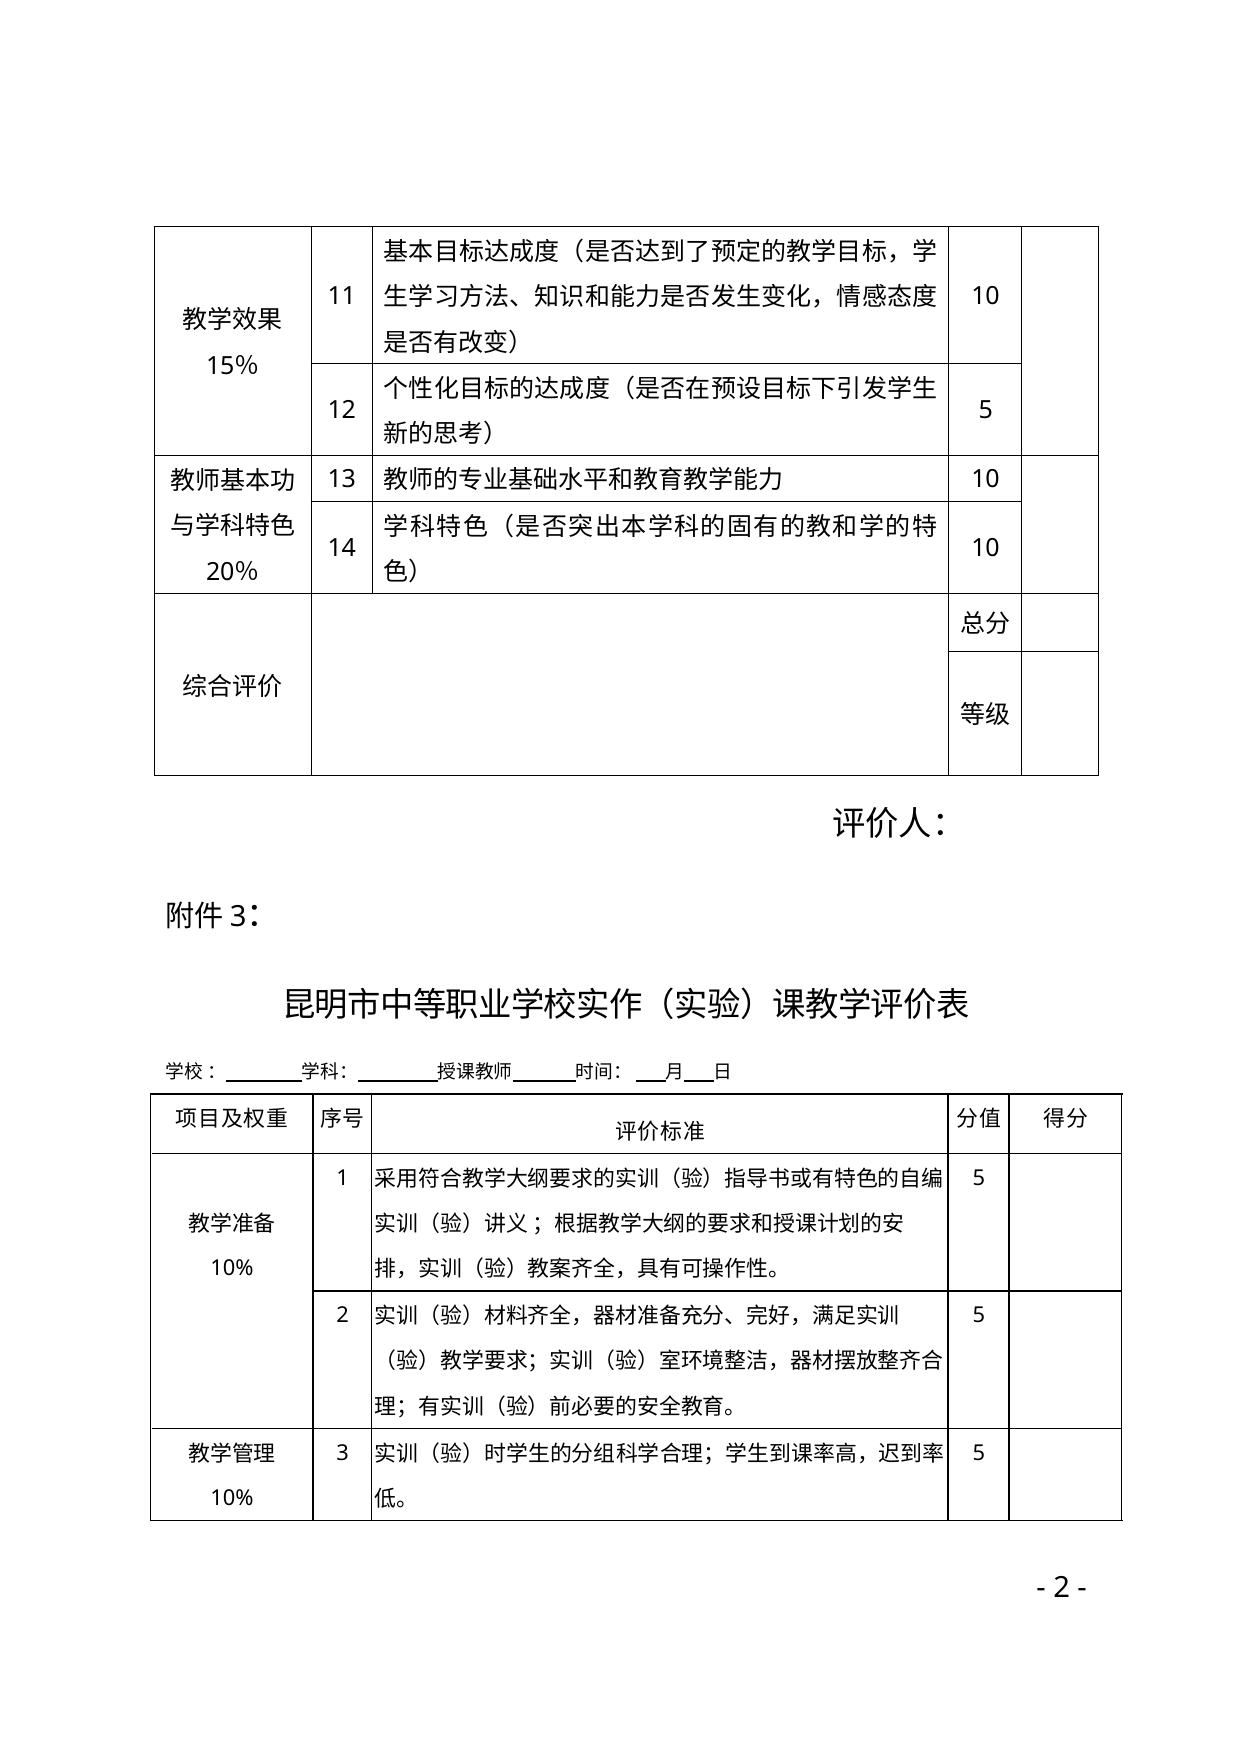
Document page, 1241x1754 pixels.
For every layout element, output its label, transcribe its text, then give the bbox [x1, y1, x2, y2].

table_header 项目及权重 [151, 1095, 312, 1152]
table_header 序号 [314, 1095, 371, 1152]
table_cell 13 [312, 456, 372, 501]
table_cell 教学管理 10% [151, 1429, 312, 1519]
table_cell 等级 [949, 652, 1021, 775]
table_header 得分 [1010, 1095, 1121, 1152]
text 评价人： [165, 776, 1087, 866]
table_cell [1022, 652, 1098, 775]
table_cell 学科特色（是否突出本学科的固有的教和学的特色） [373, 502, 948, 592]
table_cell 12 [312, 364, 372, 454]
table_cell [1010, 1429, 1121, 1519]
table_cell 2 [314, 1292, 371, 1427]
table_cell 教师的专业基础水平和教育教学能力 [373, 456, 948, 501]
table_cell 基本目标达成度（是否达到了预定的教学目标，学生学习方法、知识和能力是否发生变化，情感态度是否有改变） [373, 227, 948, 363]
table_cell 10 [949, 502, 1021, 592]
table_cell [1010, 1292, 1121, 1427]
table_cell 3 [314, 1429, 371, 1519]
table_cell [312, 594, 948, 775]
table_header 评价标准 [372, 1095, 947, 1152]
table_cell 教学准备 10% [151, 1154, 312, 1427]
text 学校 ： 学科： 授课教师 时间： 月 日 [165, 1048, 1087, 1093]
table_cell 5 [949, 1292, 1008, 1427]
table_cell 10 [949, 227, 1021, 363]
table_cell 总分 [949, 594, 1021, 651]
table_cell 采用符合教学大纲要求的实训（验）指导书或有特色的自编实训（验）讲义 ；根据教学大纲的要求和授课计划的安排，实训（验）教案齐全，具有可操作性。 [372, 1154, 947, 1290]
table_cell 5 [949, 1429, 1008, 1519]
table_cell 实训（验）材料齐全，器材准备充分、完好，满足实训（验）教学要求；实训（验）室环境整洁，器材摆放整齐合理；有实训（验）前必要的安全教育。 [372, 1292, 947, 1427]
text 昆明市中等职业学校实作（实验）课教学评价表 [165, 957, 1087, 1048]
table_header 分值 [949, 1095, 1008, 1152]
table_cell 5 [949, 364, 1021, 454]
table_cell [1022, 456, 1098, 592]
table_cell [1022, 227, 1098, 454]
table_cell 教师基本功与学科特色20％ [155, 456, 311, 592]
table_cell 11 [312, 227, 372, 363]
table_cell 5 [949, 1154, 1008, 1290]
table_cell 10 [949, 456, 1021, 501]
table_cell 个性化目标的达成度（是否在预设目标下引发学生新的思考） [373, 364, 948, 454]
text 附件3： [165, 866, 1087, 957]
table_cell [1010, 1154, 1121, 1290]
table_cell 教学效果 15％ [155, 227, 311, 454]
table_cell [1022, 594, 1098, 651]
table_cell 1 [314, 1154, 371, 1290]
table_cell 14 [312, 502, 372, 592]
table_cell 实训（验）时学生的分组科学合理；学生到课率高，迟到率低。 [372, 1429, 947, 1519]
table_cell 综合评价 [155, 594, 311, 775]
